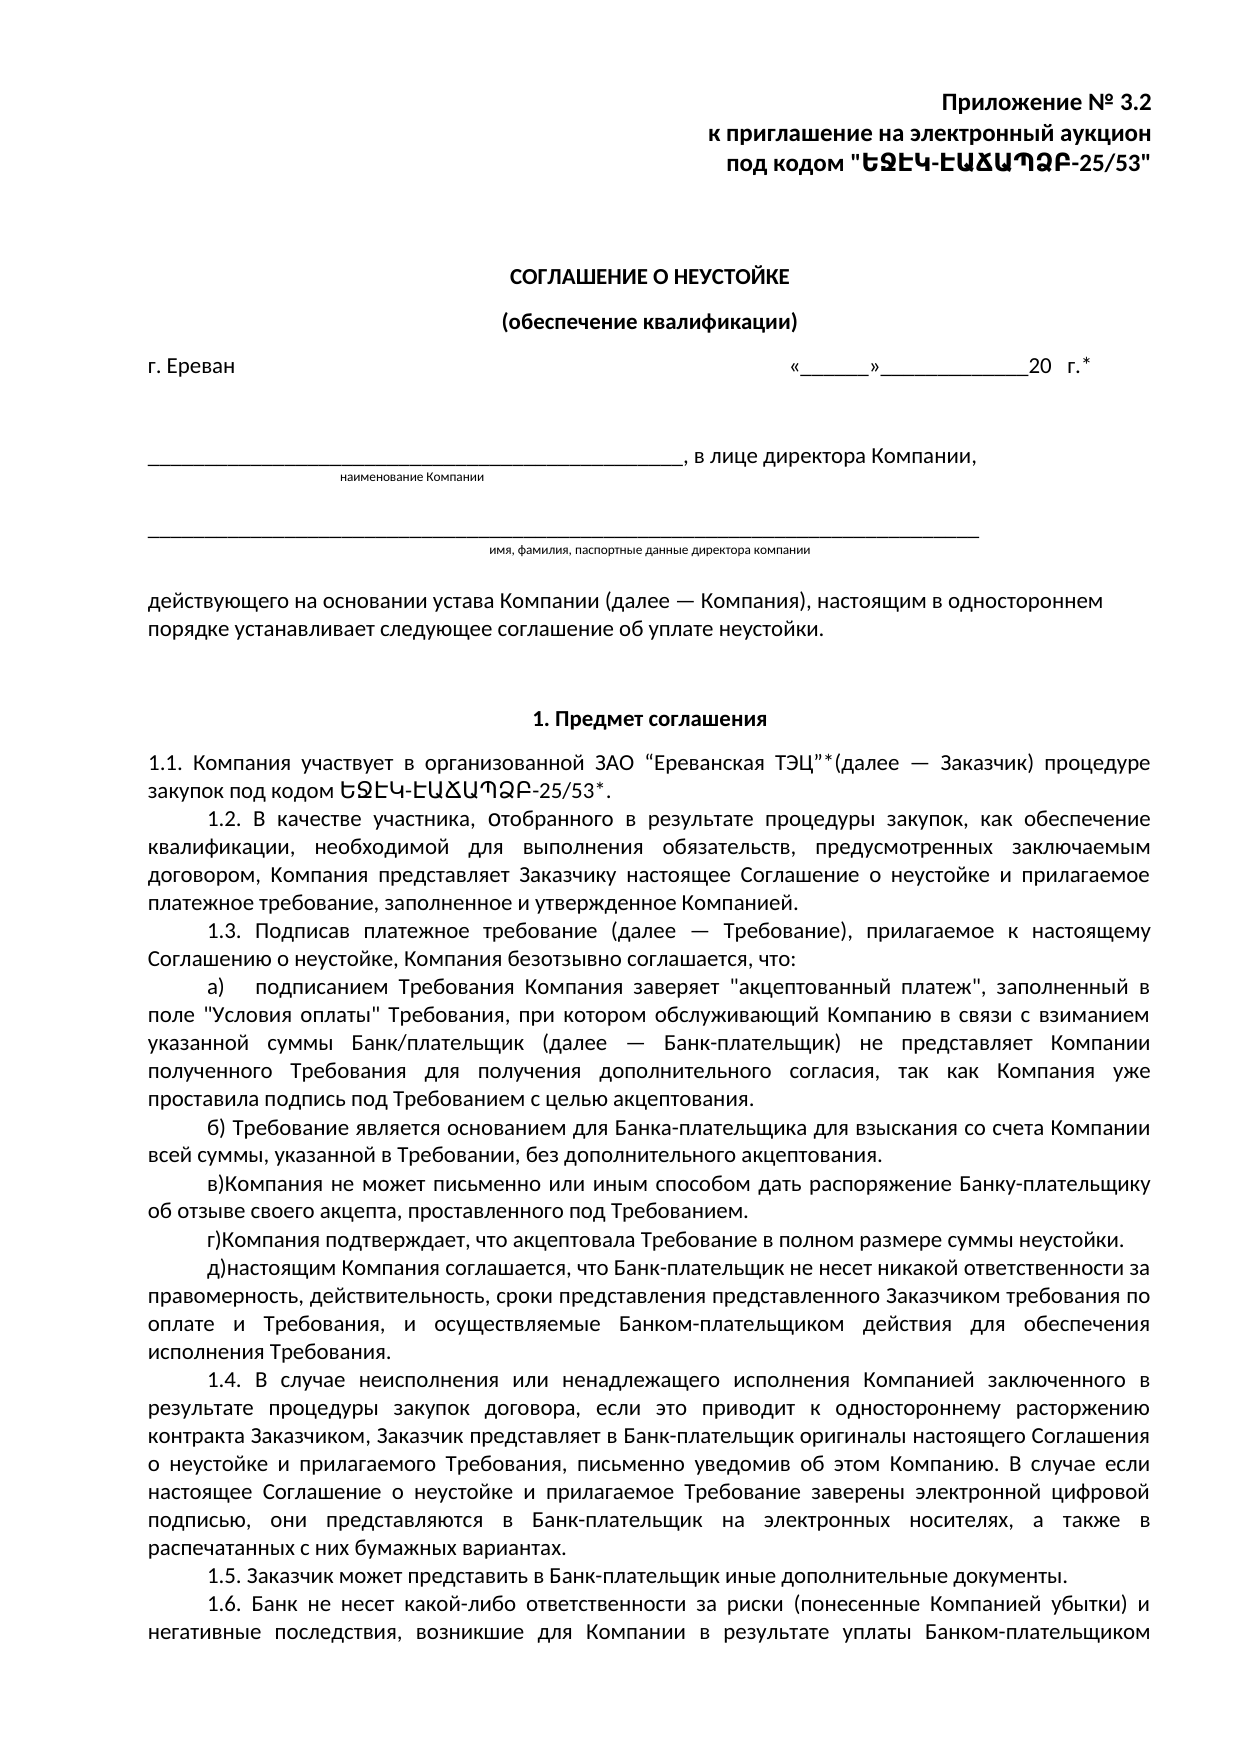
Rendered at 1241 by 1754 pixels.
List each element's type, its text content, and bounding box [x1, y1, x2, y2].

text имя, фамилия, паспортные данные директора компании [148, 542, 1152, 569]
table_header «______»_____________20 г.* [635, 351, 1104, 396]
text наименование Компании [340, 469, 1152, 497]
text 1.5. Заказчик может представить в Банк-плательщик иные дополнительные документы. [148, 1561, 1152, 1589]
text 1.1. Компания участвует в организованной ЗАО “Ереванская ТЭЦ”*(далее — Заказчик) процедуре закупок под кодом ԵՋԷԿ-ԷԱՃԱՊՁԲ-25/53*. [148, 748, 1152, 804]
text 1.4. В случае неисполнения или ненадлежащего исполнения Компанией заключенного в результате процедуры закупок договора, если это приводит к одностороннему расторжению контракта Заказчиком, Заказчик представляет в Банк-плательщик оригиналы настоящего Соглашения о неустойке и прилагаемого Требования, письменно уведомив об этом Компанию. В случае если настоящее Соглашение о неустойке и прилагаемое Требование заверены электронной цифровой подписью, они представляются в Банк-плательщик на электронных носителях, а также в распечатанных с них бумажных вариантах. [148, 1365, 1152, 1561]
text (обеспечение квалификации) [148, 307, 1152, 335]
text б) Требование является основанием для Банка-плательщика для взыскания со счета Компании всей суммы, указанной в Требовании, без дополнительного акцептования. [148, 1113, 1152, 1169]
text _________________________________________________________________________ [148, 513, 1152, 542]
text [148, 1589, 1152, 1645]
text в)Компания не может письменно или иным способом дать распоряжение Банку-плательщику об отзыве своего акцепта, проставленного под Требованием. [148, 1169, 1152, 1225]
text к приглашение на электронный аукцион [177, 117, 1152, 147]
text Приложение № 3.2 [148, 86, 1152, 117]
text 1. Предмет соглашения [148, 704, 1152, 732]
text 1.2. В качестве участника, օтобранного в результате процедуры закупок, как обеспечение квалификации, необходимой для выполнения обязательств, предусмотренных заключаемым договором, Kомпания представляет Заказчику настоящее Соглашение о неустойке и прилагаемое платежное требование, заполненное и утвержденное Компанией. [148, 804, 1152, 916]
text СОГЛАШЕНИЕ О НЕУСТОЙКЕ [148, 262, 1152, 290]
text д)настоящим Компания соглашается, что Банк-плательщик не несет никакой ответственности за правомерность, действительность, сроки представления представленного Заказчиком требования по оплате и Требования, и осуществляемые Банком-плательщиком действия для обеспечения исполнения Требования. [148, 1253, 1152, 1365]
text г)Компания подтверждает, что акцептовала Требование в полном размере суммы неустойки. [148, 1225, 1152, 1253]
text действующего на основании устава Компании (далее — Компания), настоящим в одностороннем [148, 586, 1152, 614]
text под кодом "ԵՋԷԿ-ԷԱՃԱՊՁԲ-25/53" [177, 147, 1152, 178]
text _______________________________________________, в лице директора Компании, [148, 441, 1152, 469]
text а) подписанием Требования Компания заверяет "акцептованный платеж", заполненный в поле "Условия оплаты" Требования, при котором обслуживающий Компанию в связи с взиманием указанной суммы Банк/плательщик (далее — Банк-плательщик) не представляет Компании полученного Требования для получения дополнительного согласия, так как Компания уже проставила подпись под Требованием с целью акцептования. [148, 972, 1152, 1113]
text порядке устанавливает следующее соглашение об уплате неустойки. [148, 614, 1152, 642]
text 1.3. Подписав платежное требование (далее — Требование), прилагаемое к настоящему Соглашению о неустойке, Компания безотзывно соглашается, что: [148, 916, 1152, 972]
table_header г. Ереван [136, 351, 635, 396]
